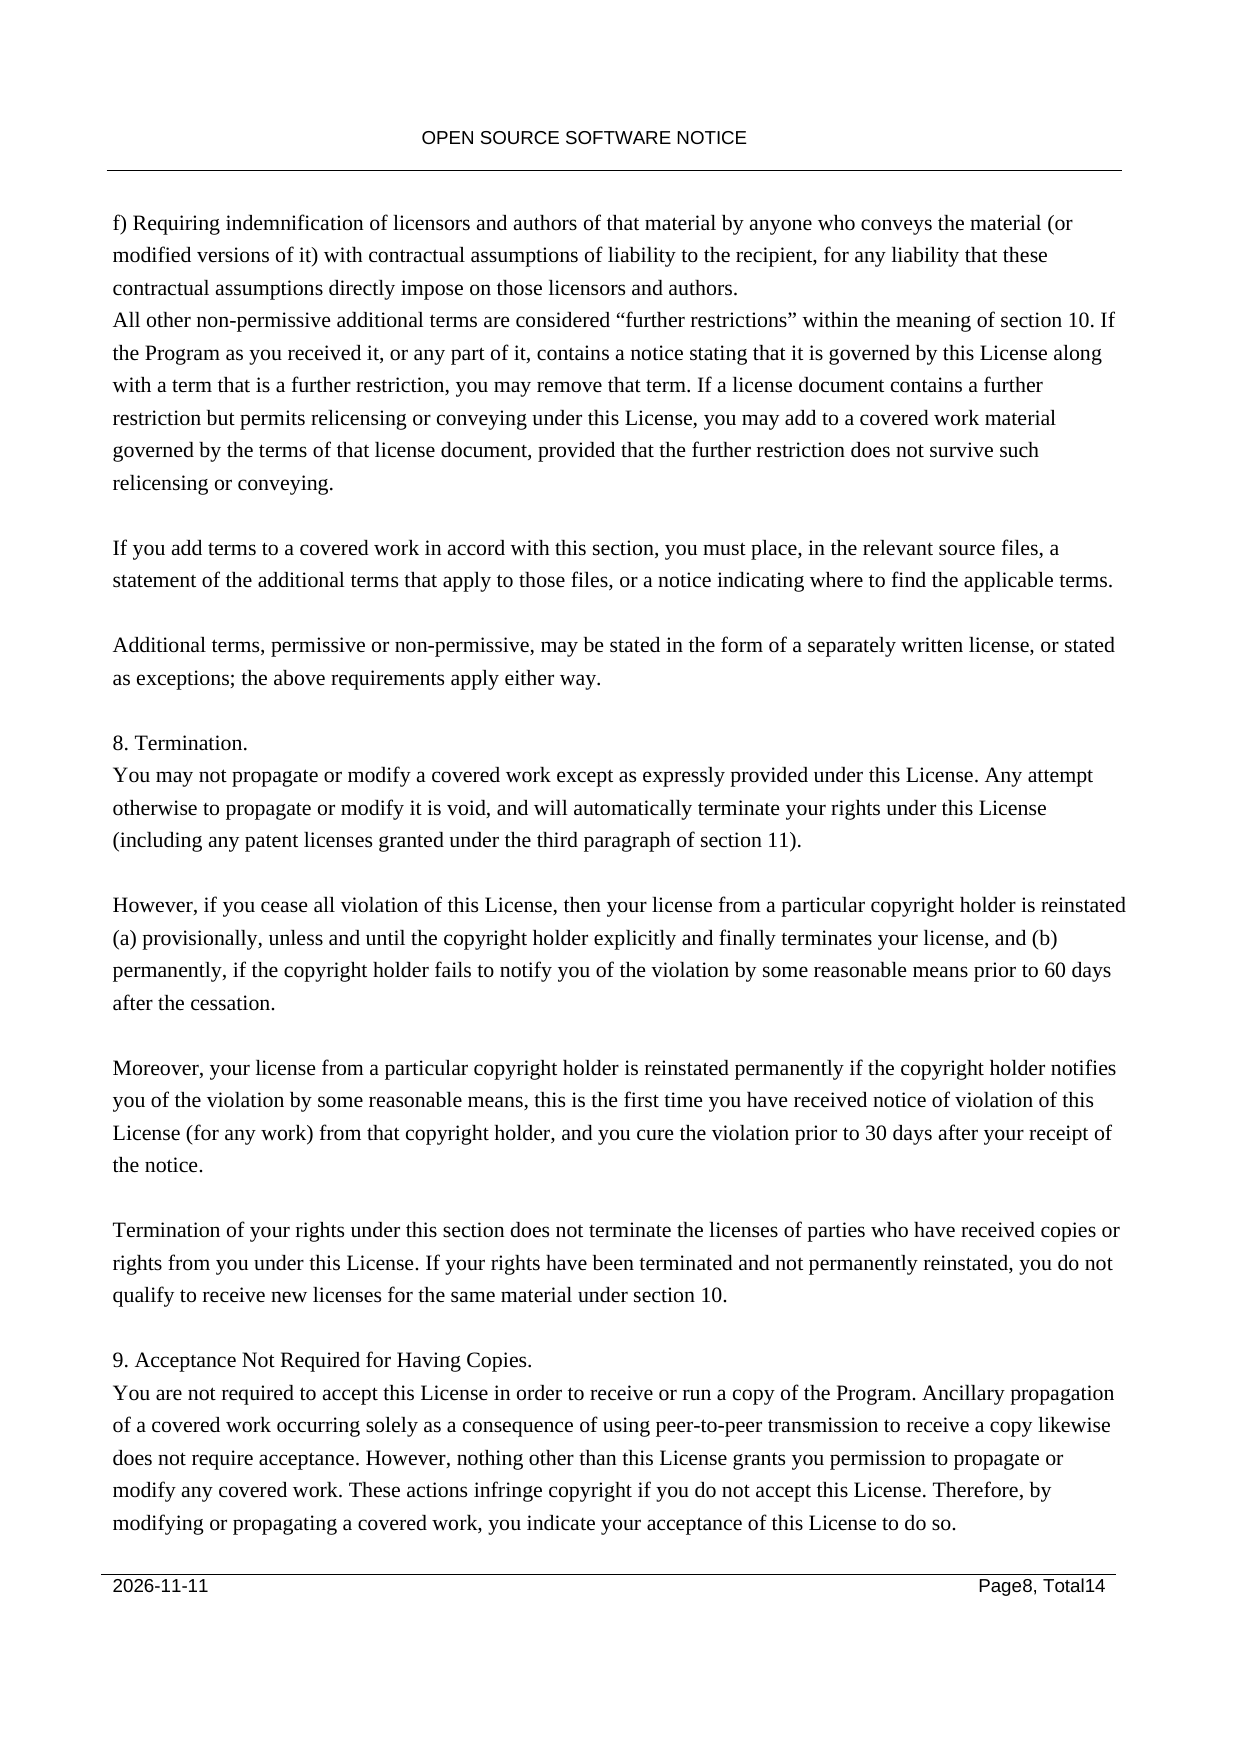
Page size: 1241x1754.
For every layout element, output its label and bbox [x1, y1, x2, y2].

text [112, 206, 1128, 1539]
